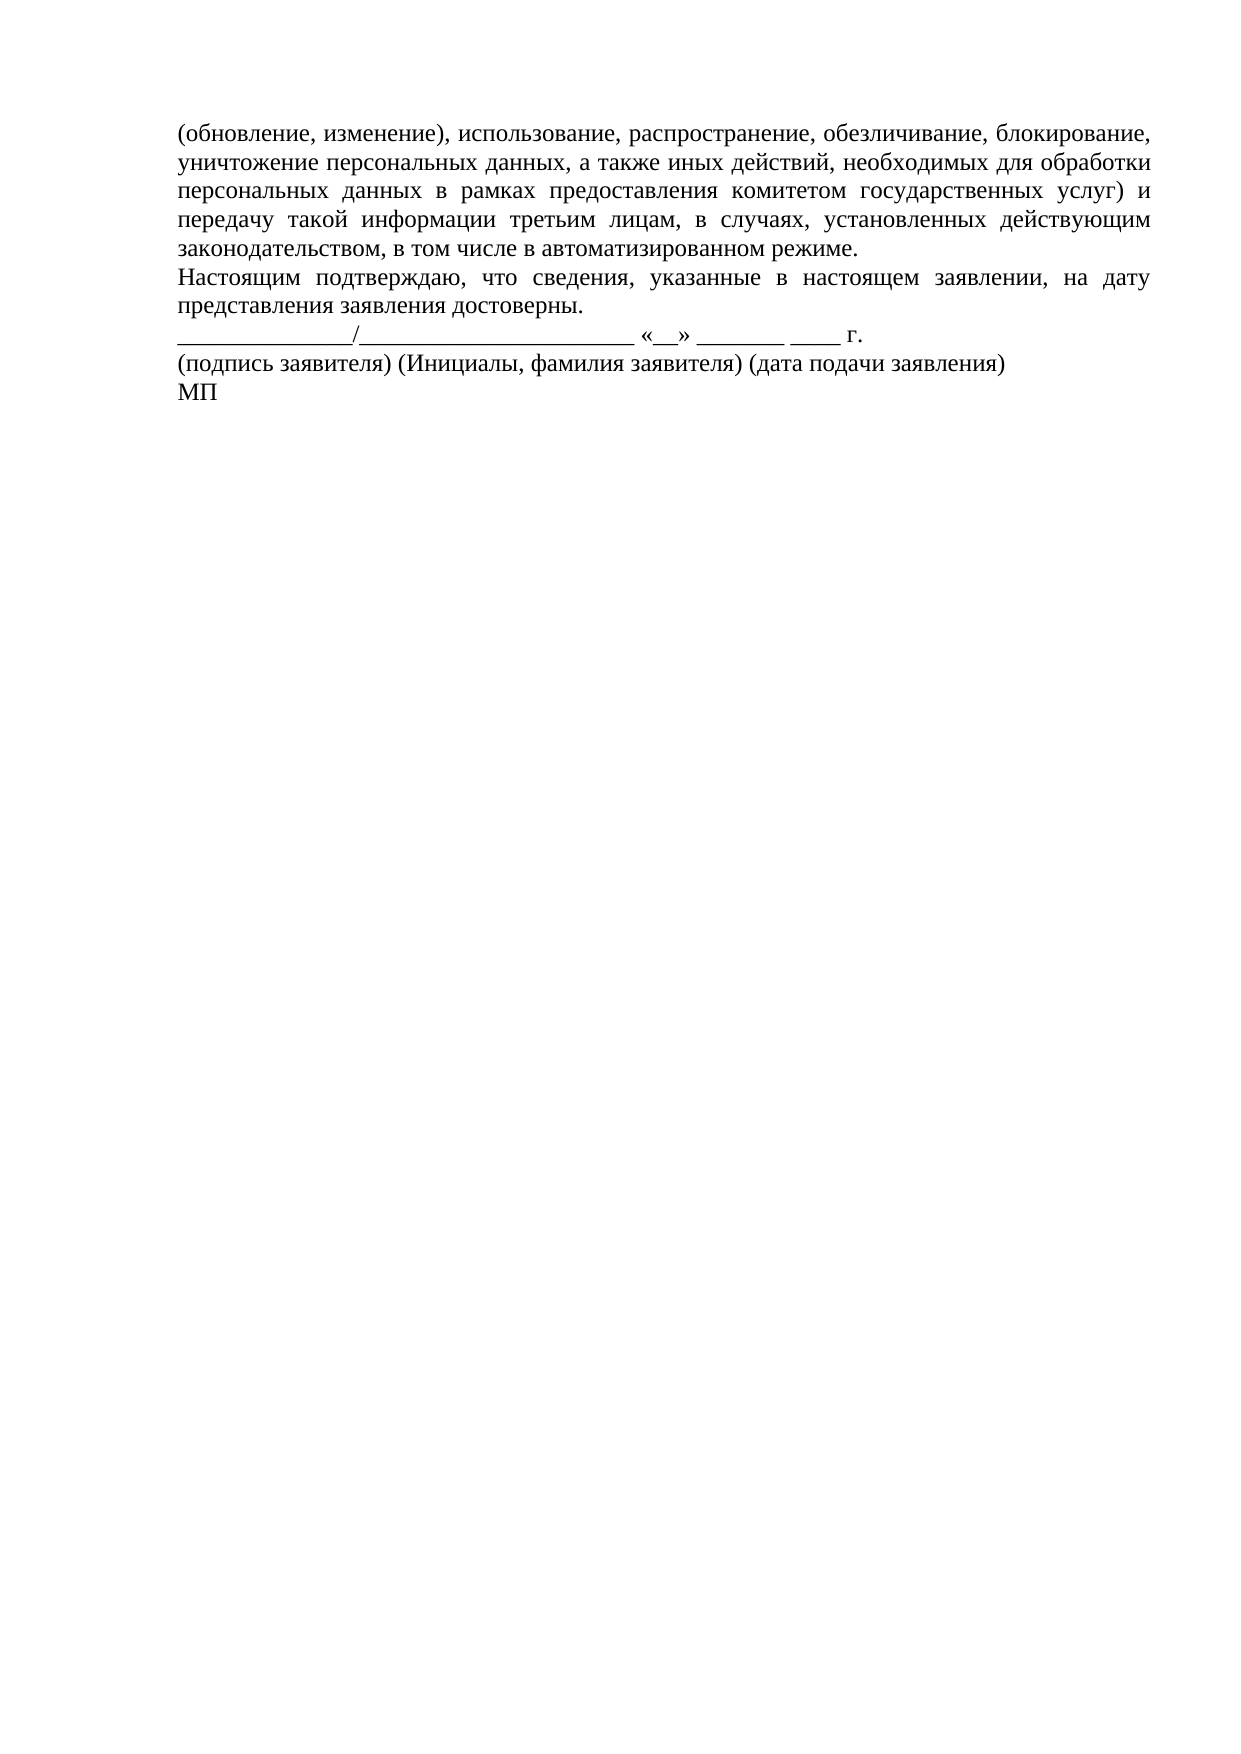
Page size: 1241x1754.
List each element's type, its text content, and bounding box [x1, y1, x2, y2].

text (подпись заявителя) (Инициалы, фамилия заявителя) (дата подачи заявления) [177, 348, 1152, 377]
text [177, 118, 1152, 262]
text МП [177, 377, 1152, 406]
text Настоящим подтверждаю, что сведения, указанные в настоящем заявлении, на дату представления заявления достоверны. [177, 262, 1152, 319]
text ______________/______________________ «__» _______ ____ г. [177, 319, 1152, 348]
